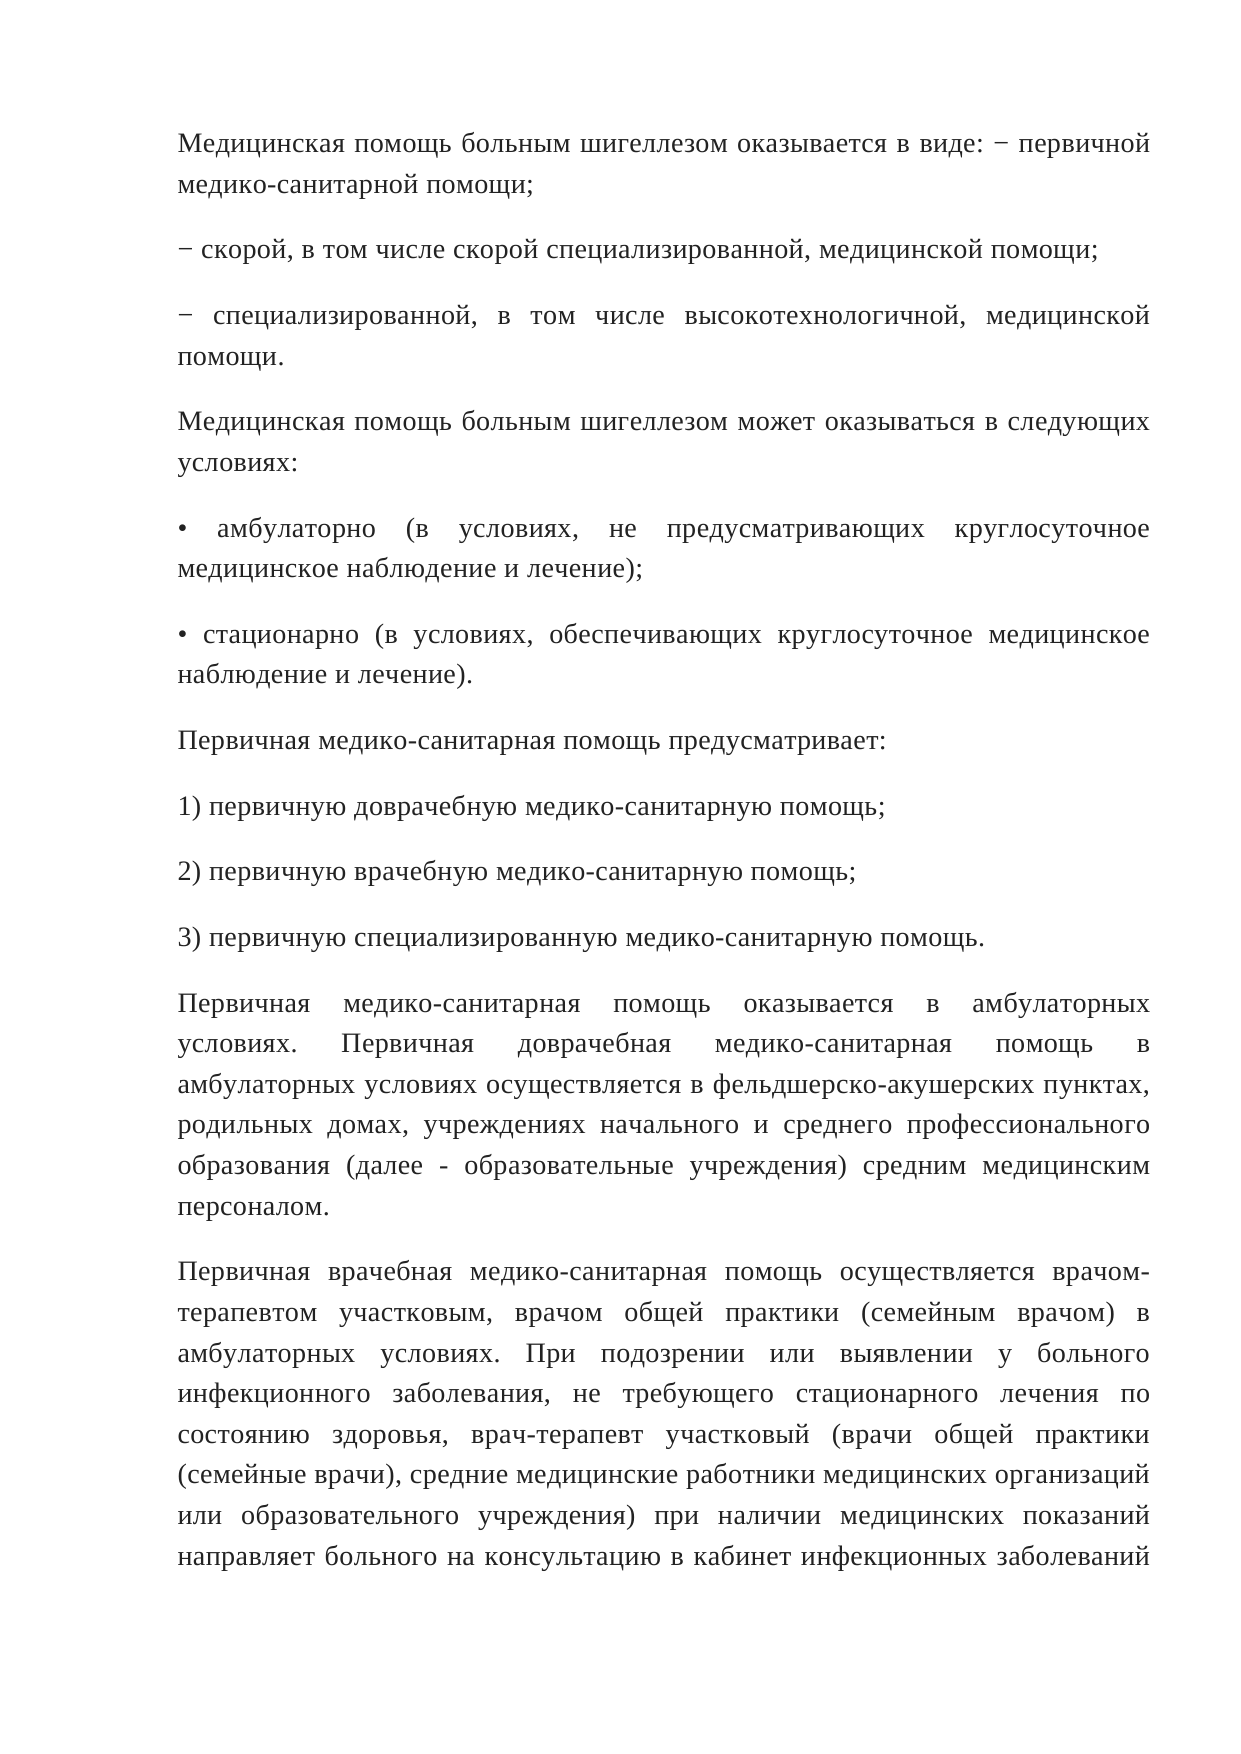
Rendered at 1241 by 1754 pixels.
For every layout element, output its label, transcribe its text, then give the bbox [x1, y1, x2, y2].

text 2) первичную врачебную медико-санитарную помощь; [177, 846, 1152, 887]
text • амбулаторно (в условиях, не предусматривающих круглосуточное медицинское наблюдение и лечение); [177, 502, 1152, 584]
text 3) первичную специализированную медико-санитарную помощь. [177, 912, 1152, 952]
text Первичная медико-санитарная помощь предусматривает: [177, 715, 1152, 756]
text 1) первичную доврачебную медико-санитарную помощь; [177, 781, 1152, 821]
text Медицинская помощь больным шигеллезом оказывается в виде: − первичной медико-санитарной помощи; [177, 118, 1152, 199]
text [177, 1246, 1152, 1571]
text • стационарно (в условиях, обеспечивающих круглосуточное медицинское наблюдение и лечение). [177, 609, 1152, 690]
text Медицинская помощь больным шигеллезом может оказываться в следующих условиях: [177, 396, 1152, 477]
text − специализированной, в том числе высокотехнологичной, медицинской помощи. [177, 290, 1152, 371]
text − скорой, в том числе скорой специализированной, медицинской помощи; [177, 224, 1152, 265]
text Первичная медико-санитарная помощь оказывается в амбулаторных условиях. Первичная доврачебная медико-санитарная помощь в амбулаторных условиях осуществляется в фельдшерско-акушерских пунктах, родильных домах, учреждениях начального и среднего профессионального образования (далее - образовательные учреждения) средним медицинским персоналом. [177, 977, 1152, 1221]
